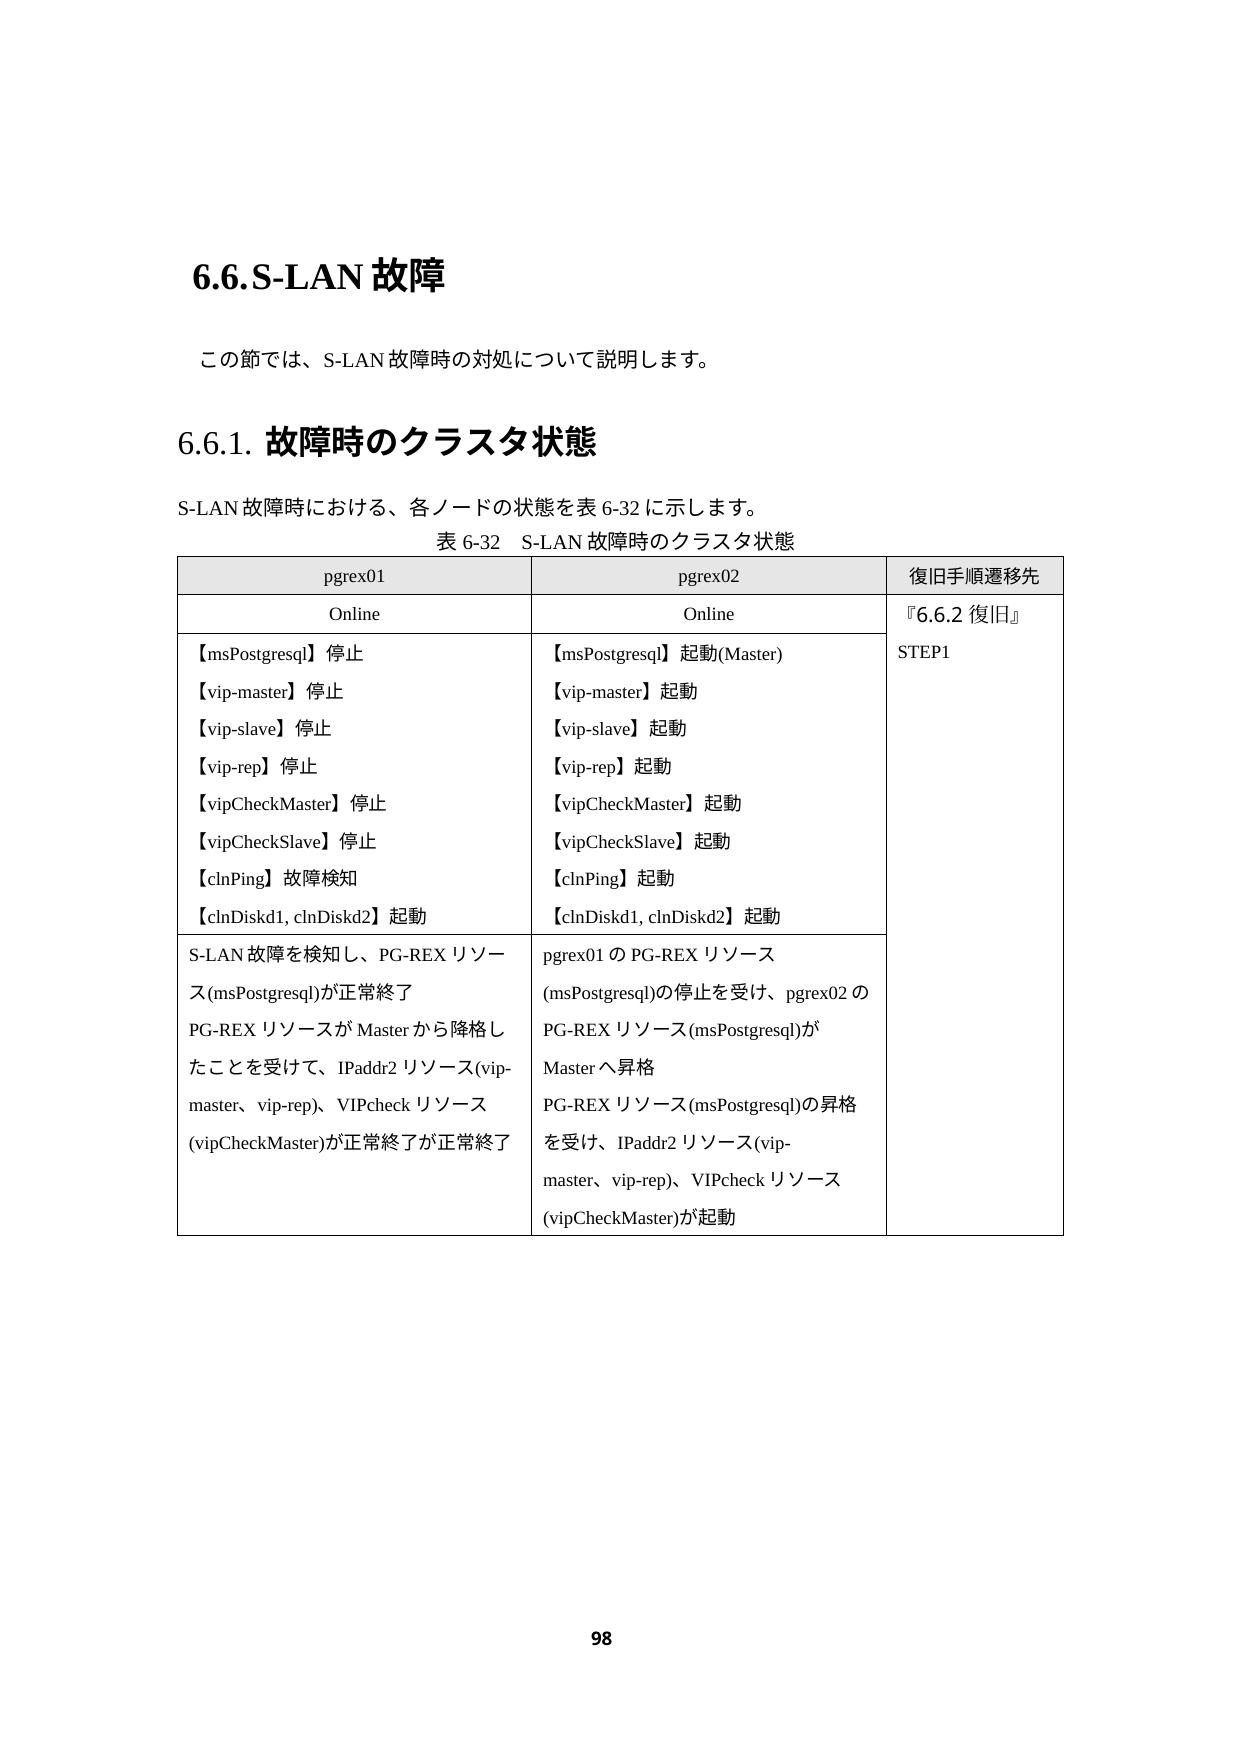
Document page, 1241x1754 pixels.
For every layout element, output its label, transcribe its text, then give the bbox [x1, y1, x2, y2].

table_header pgrex02 [532, 557, 886, 594]
text この節では、S-LAN故障時の対処について説明します。 [177, 340, 1054, 378]
table_header pgrex01 [178, 557, 531, 594]
subtitle 故障時のクラスタ状態 [177, 403, 1063, 478]
table_cell Online [532, 595, 886, 633]
table_cell 【msPostgresql】停止 【vip-master】停止 【vip-slave】停止 【vip-rep】停止 【vipCheckMaster】停止 【vipCheckSlave】停止 【clnPing】故障検知 【clnDiskd1, clnDiskd2】起動 [178, 634, 531, 934]
subtitle S-LAN故障 [192, 236, 1063, 311]
table_cell 【msPostgresql】起動(Master) 【vip-master】起動 【vip-slave】起動 【vip-rep】起動 【vipCheckMaster】起動 【vipCheckSlave】起動 【clnPing】起動 【clnDiskd1, clnDiskd2】起動 [532, 634, 886, 934]
table_cell Online [178, 595, 531, 633]
table_cell S-LAN故障を検知し、PG-REXリソース(msPostgresql)が正常終了 PG-REXリソースがMasterから降格したことを受けて、IPaddr2リソース(vip-master、vip-rep)、VIPcheckリソース(vipCheckMaster)が正常終了が正常終了 [178, 935, 531, 1235]
table_cell pgrex01のPG-REXリソース(msPostgresql)の停止を受け、pgrex02のPG-REXリソース(msPostgresql)がMasterへ昇格 PG-REXリソース(msPostgresql)の昇格を受け、IPaddr2リソース(vip-master、vip-rep)、VIPcheckリソース(vipCheckMaster)が起動 [532, 935, 886, 1235]
table_header 復旧手順遷移先 [887, 557, 1063, 594]
table_cell 『6.6.2 復旧』 STEP1 [887, 595, 1063, 1235]
